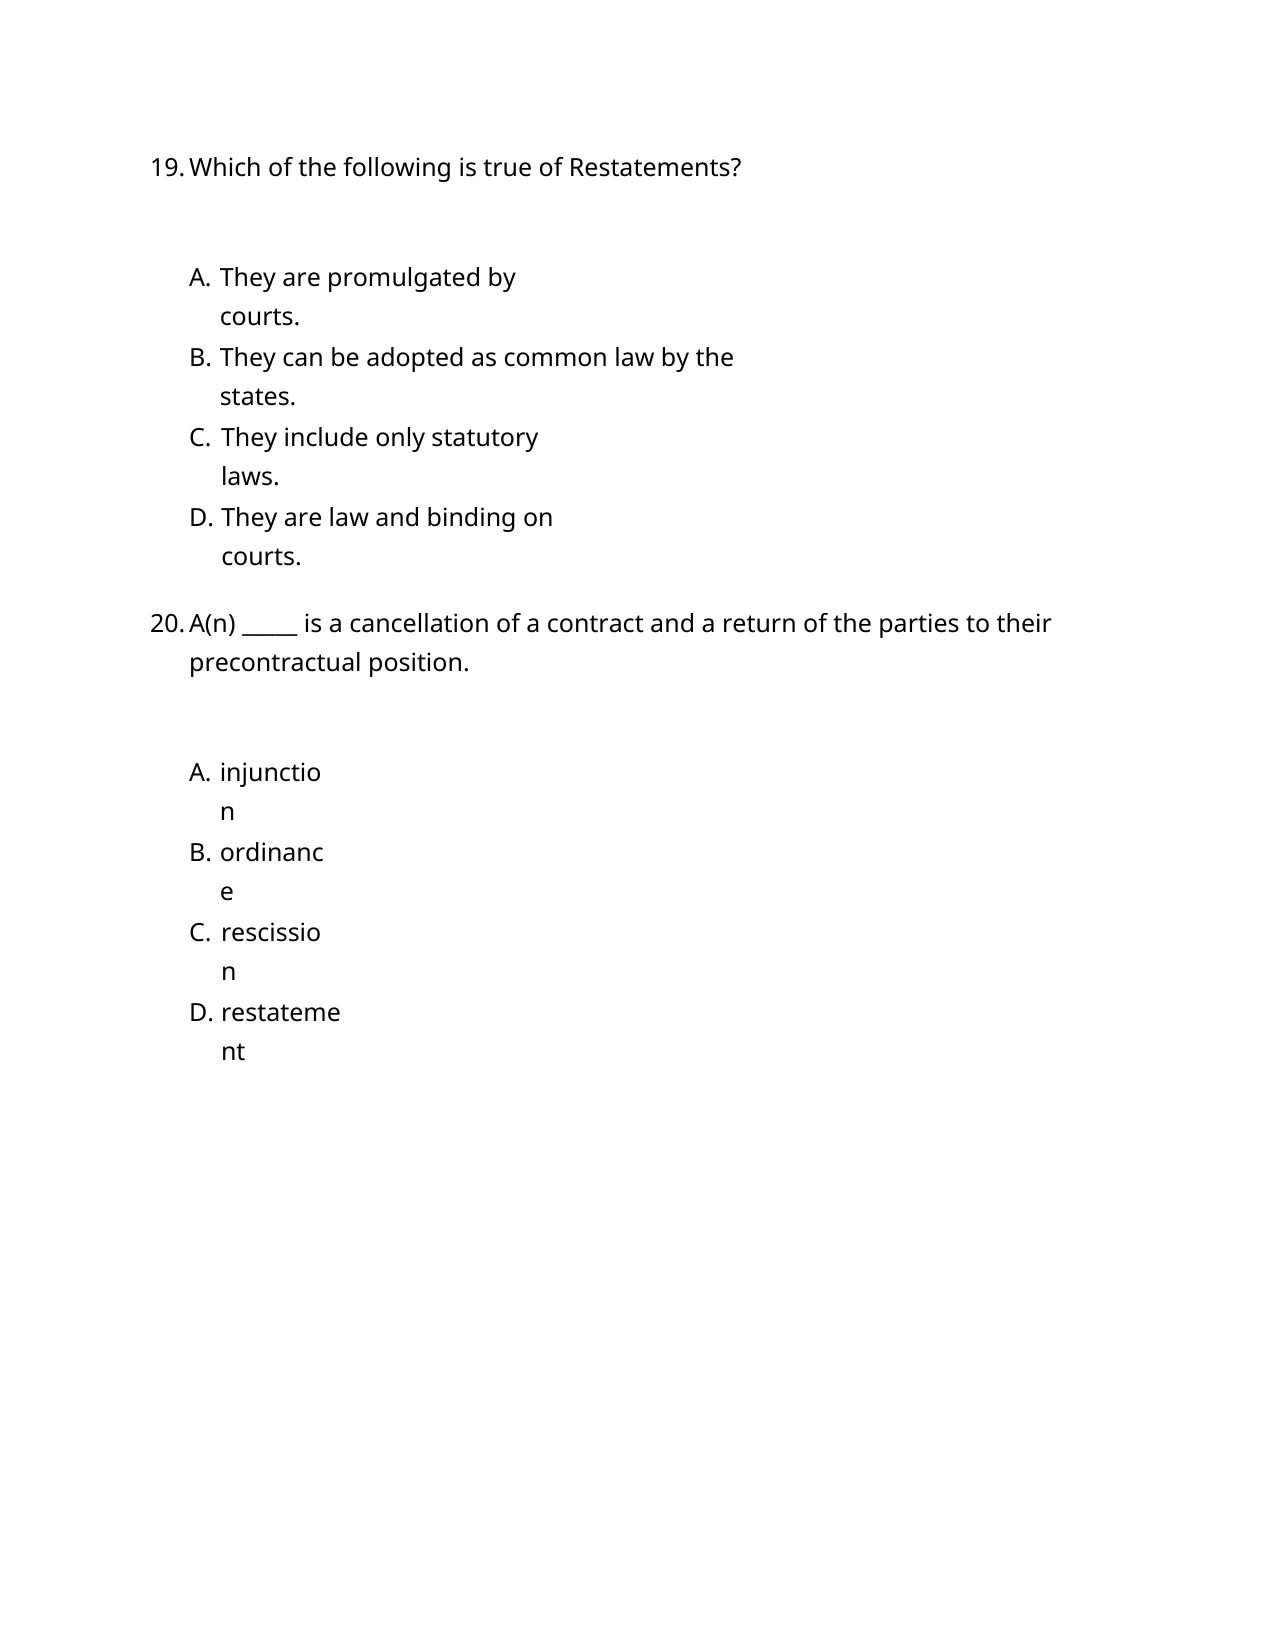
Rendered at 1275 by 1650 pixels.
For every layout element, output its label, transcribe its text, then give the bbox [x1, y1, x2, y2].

table_header 20. [150, 606, 189, 1071]
table_header 19. [150, 150, 189, 576]
table_header Which of the following is true of Restatements? [189, 150, 1125, 576]
table_header A(n) _____ is a cancellation of a contract and a return of the parties to their precontractual position. [189, 606, 1125, 1071]
